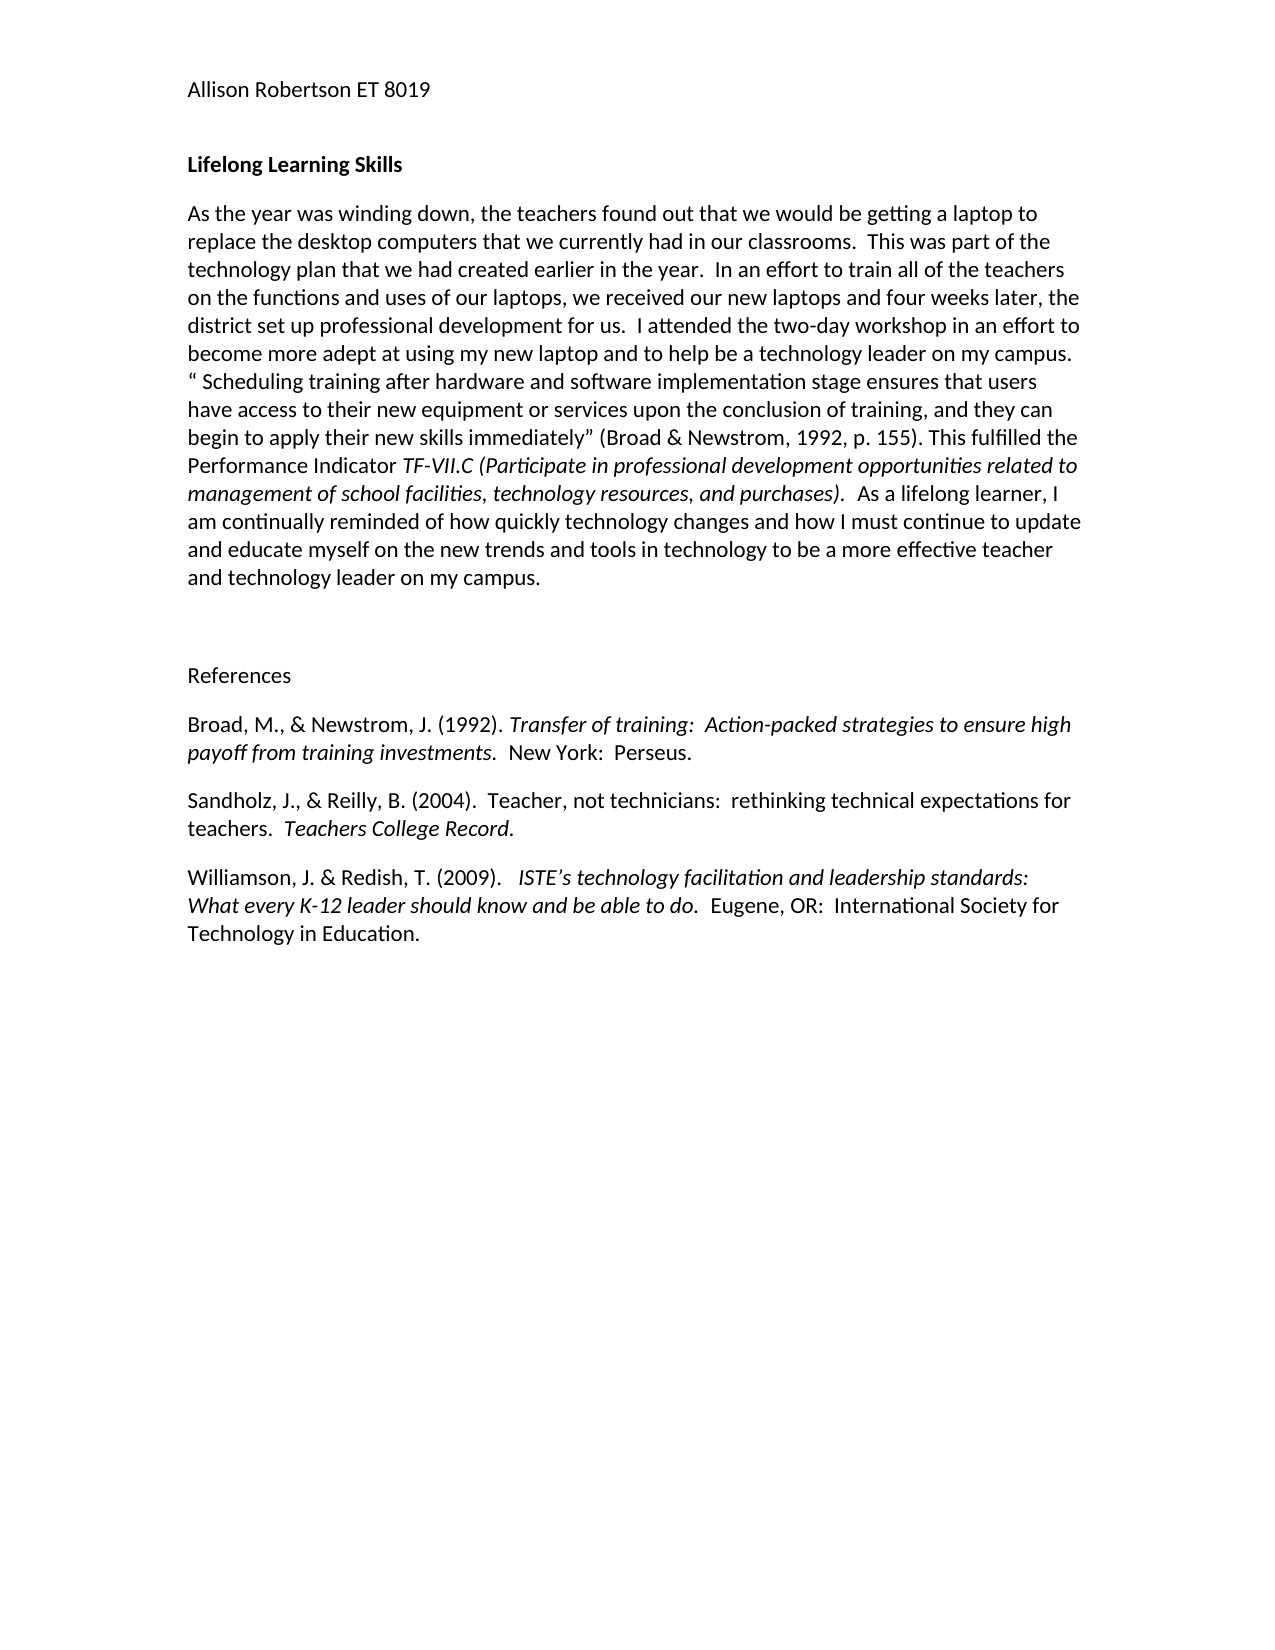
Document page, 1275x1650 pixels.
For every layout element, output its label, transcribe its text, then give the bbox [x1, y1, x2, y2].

text Broad, M., & Newstrom, J. (1992). Transfer of training: Action-packed strategies to ensure high payoff from training investments. New York: Perseus. [187, 710, 1087, 766]
text References [187, 661, 1087, 689]
text Williamson, J. & Redish, T. (2009). ISTE’s technology facilitation and leadership standards: What every K-12 leader should know and be able to do. Eugene, OR: International Society for Technology in Education. [187, 863, 1087, 947]
text Sandholz, J., & Reilly, B. (2004). Teacher, not technicians: rethinking technical expectations for teachers. Teachers College Record. [187, 787, 1087, 843]
text Lifelong Learning Skills [187, 150, 1087, 178]
text As the year was winding down, the teachers found out that we would be getting a laptop to replace the desktop computers that we currently had in our classrooms. This was part of the technology plan that we had created earlier in the year. In an effort to train all of the teachers on the functions and uses of our laptops, we received our new laptops and four weeks later, the district set up professional development for us. I attended the two-day workshop in an effort to become more adept at using my new laptop and to help be a technology leader on my campus. “ Scheduling training after hardware and software implementation stage ensures that users have access to their new equipment or services upon the conclusion of training, and they can begin to apply their new skills immediately” (Broad & Newstrom, 1992, p. 155). This fulfilled the Performance Indicator TF-VII.C (Participate in professional development opportunities related to management of school facilities, technology resources, and purchases). As a lifelong learner, I am continually reminded of how quickly technology changes and how I must continue to update and educate myself on the new trends and tools in technology to be a more effective teacher and technology leader on my campus. [187, 199, 1087, 591]
